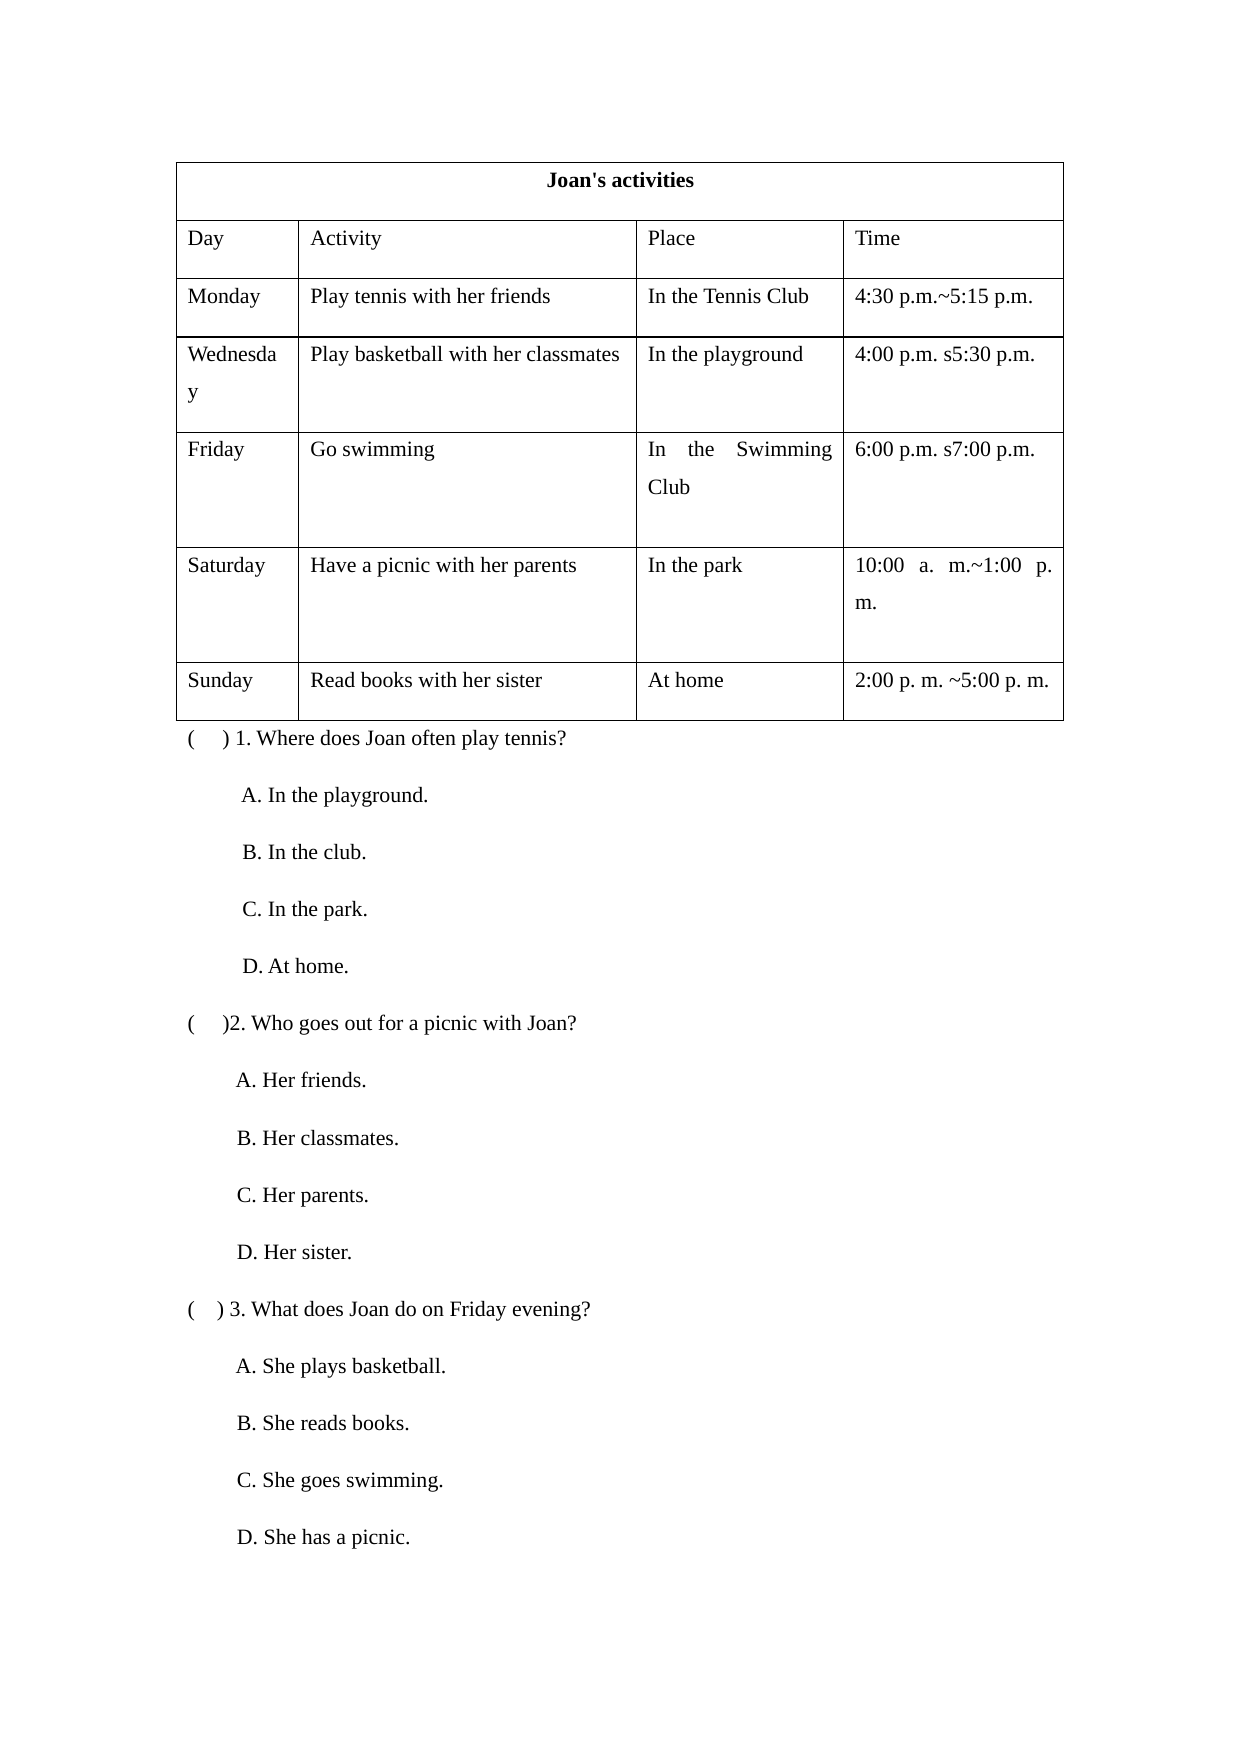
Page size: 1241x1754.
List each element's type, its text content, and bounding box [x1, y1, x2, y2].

table_cell Friday [177, 433, 298, 547]
table_cell Monday [177, 279, 298, 336]
table_cell Play tennis with her friends [299, 279, 636, 336]
table_cell Read books with her sister [299, 663, 636, 720]
table_cell Saturday [177, 548, 298, 662]
text ( )2. Who goes out for a picnic with Joan? [187, 1007, 1053, 1039]
text ( ) 3. What does Joan do on Friday evening? [187, 1292, 1053, 1325]
text D. At home. [187, 950, 1053, 982]
text C. Her parents. [187, 1178, 1053, 1211]
table_cell Have a picnic with her parents [299, 548, 636, 662]
table_cell 4:30 p.m.~5:15 p.m. [844, 279, 1063, 336]
table_cell Place [637, 221, 843, 278]
table_cell 4:00 p.m. s5:30 p.m. [844, 338, 1063, 432]
text C. In the park. [187, 893, 1053, 925]
text ( ) 1. Where does Joan often play tennis? [187, 721, 1053, 754]
table_cell In the Swimming Club [637, 433, 843, 547]
text A. Her friends. [187, 1064, 1053, 1096]
text B. In the club. [187, 836, 1053, 868]
table_cell Day [177, 221, 298, 278]
table_header Joan's activities [177, 163, 1063, 220]
table_cell At home [637, 663, 843, 720]
table_cell 2:00 p. m. ~5:00 p. m. [844, 663, 1063, 720]
table_cell Go swimming [299, 433, 636, 547]
table_cell In the park [637, 548, 843, 662]
table_cell 6:00 p.m. s7:00 p.m. [844, 433, 1063, 547]
text D. Her sister. [187, 1235, 1053, 1268]
table_cell Wednesday [177, 338, 298, 432]
text D. She has a picnic. [187, 1521, 1053, 1553]
table_cell Sunday [177, 663, 298, 720]
table_cell Activity [299, 221, 636, 278]
table_cell In the playground [637, 338, 843, 432]
text A. She plays basketball. [187, 1349, 1053, 1382]
text B. Her classmates. [187, 1121, 1053, 1153]
text B. She reads books. [187, 1406, 1053, 1439]
text A. In the playground. [187, 778, 1053, 811]
table_cell In the Tennis Club [637, 279, 843, 336]
table_cell Time [844, 221, 1063, 278]
table_cell 10:00 a. m.~1:00 p. m. [844, 548, 1063, 662]
text C. She goes swimming. [187, 1463, 1053, 1496]
table_cell Play basketball with her classmates [299, 338, 636, 432]
